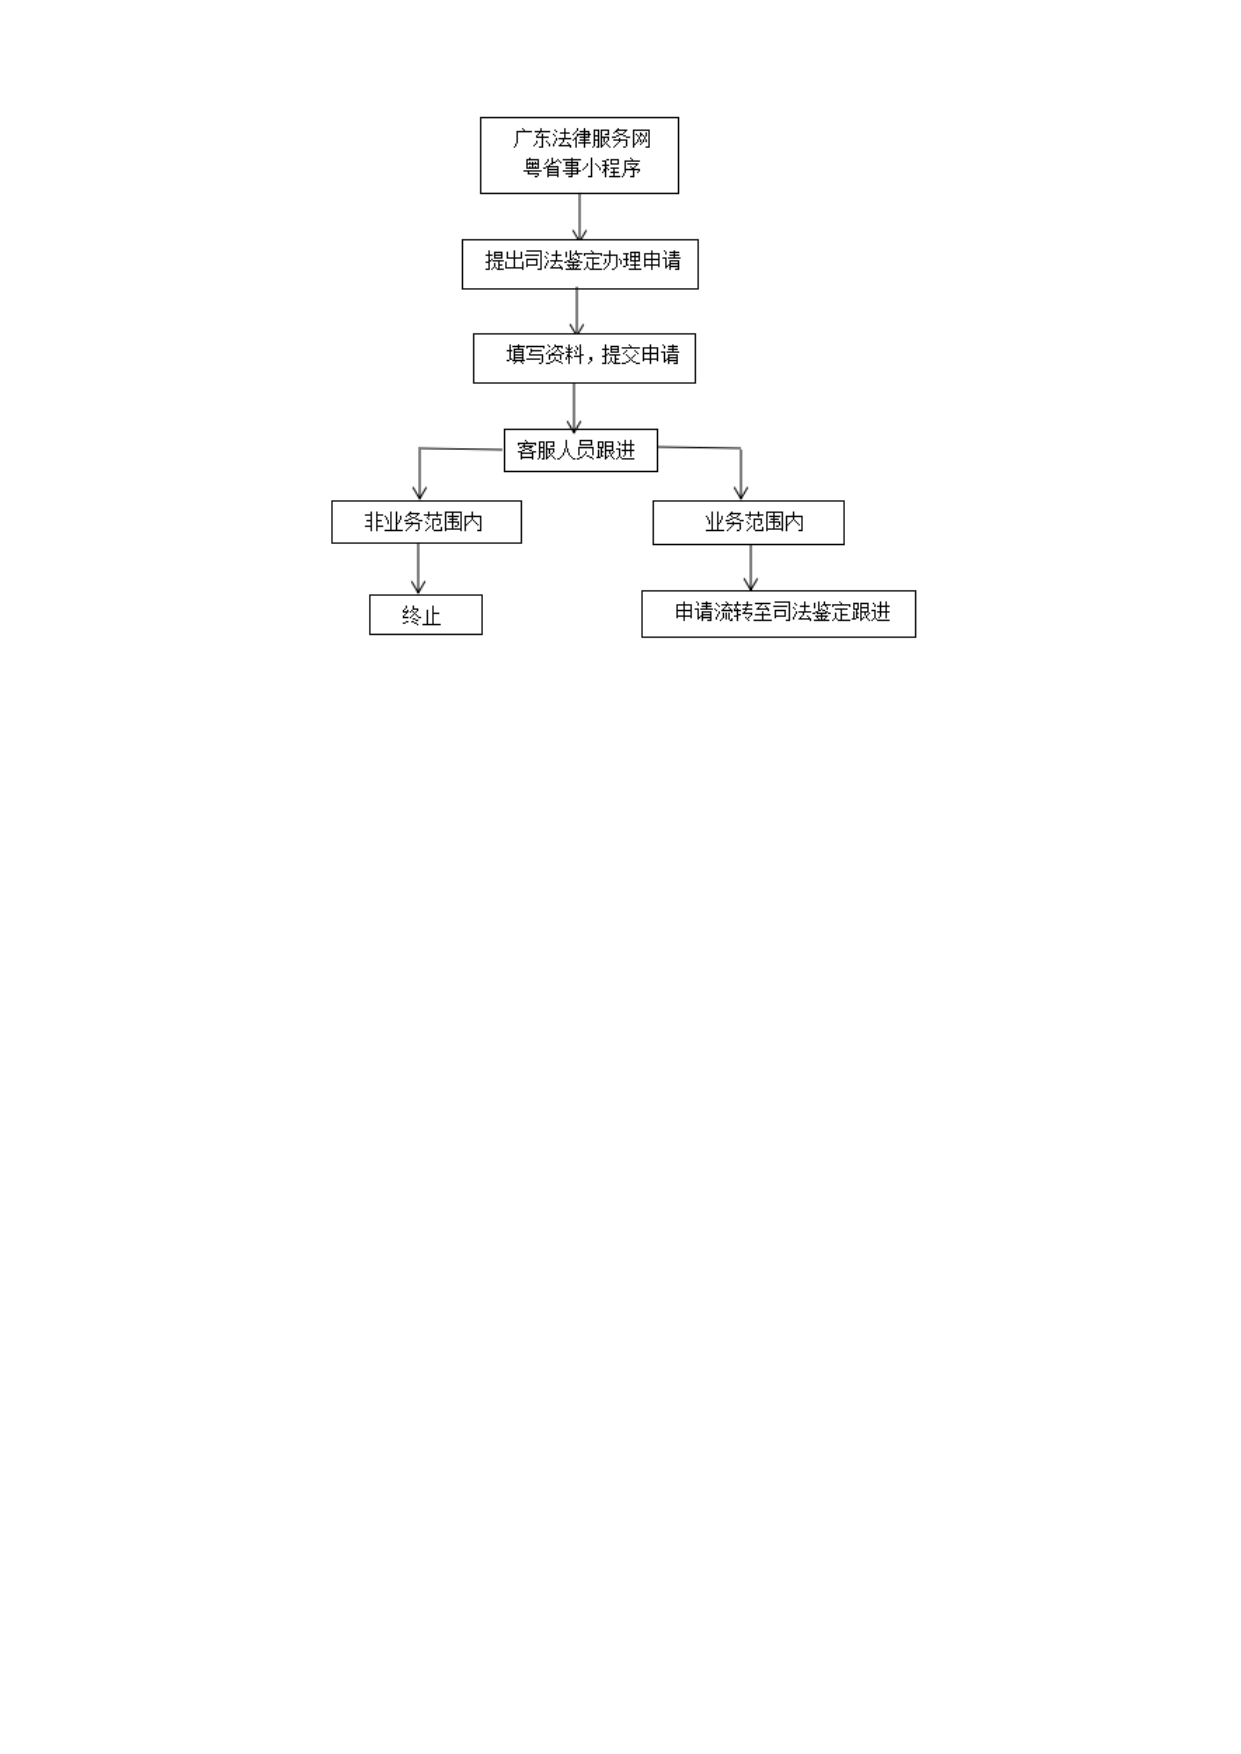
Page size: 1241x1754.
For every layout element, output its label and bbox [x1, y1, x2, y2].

picture [295, 89, 945, 669]
